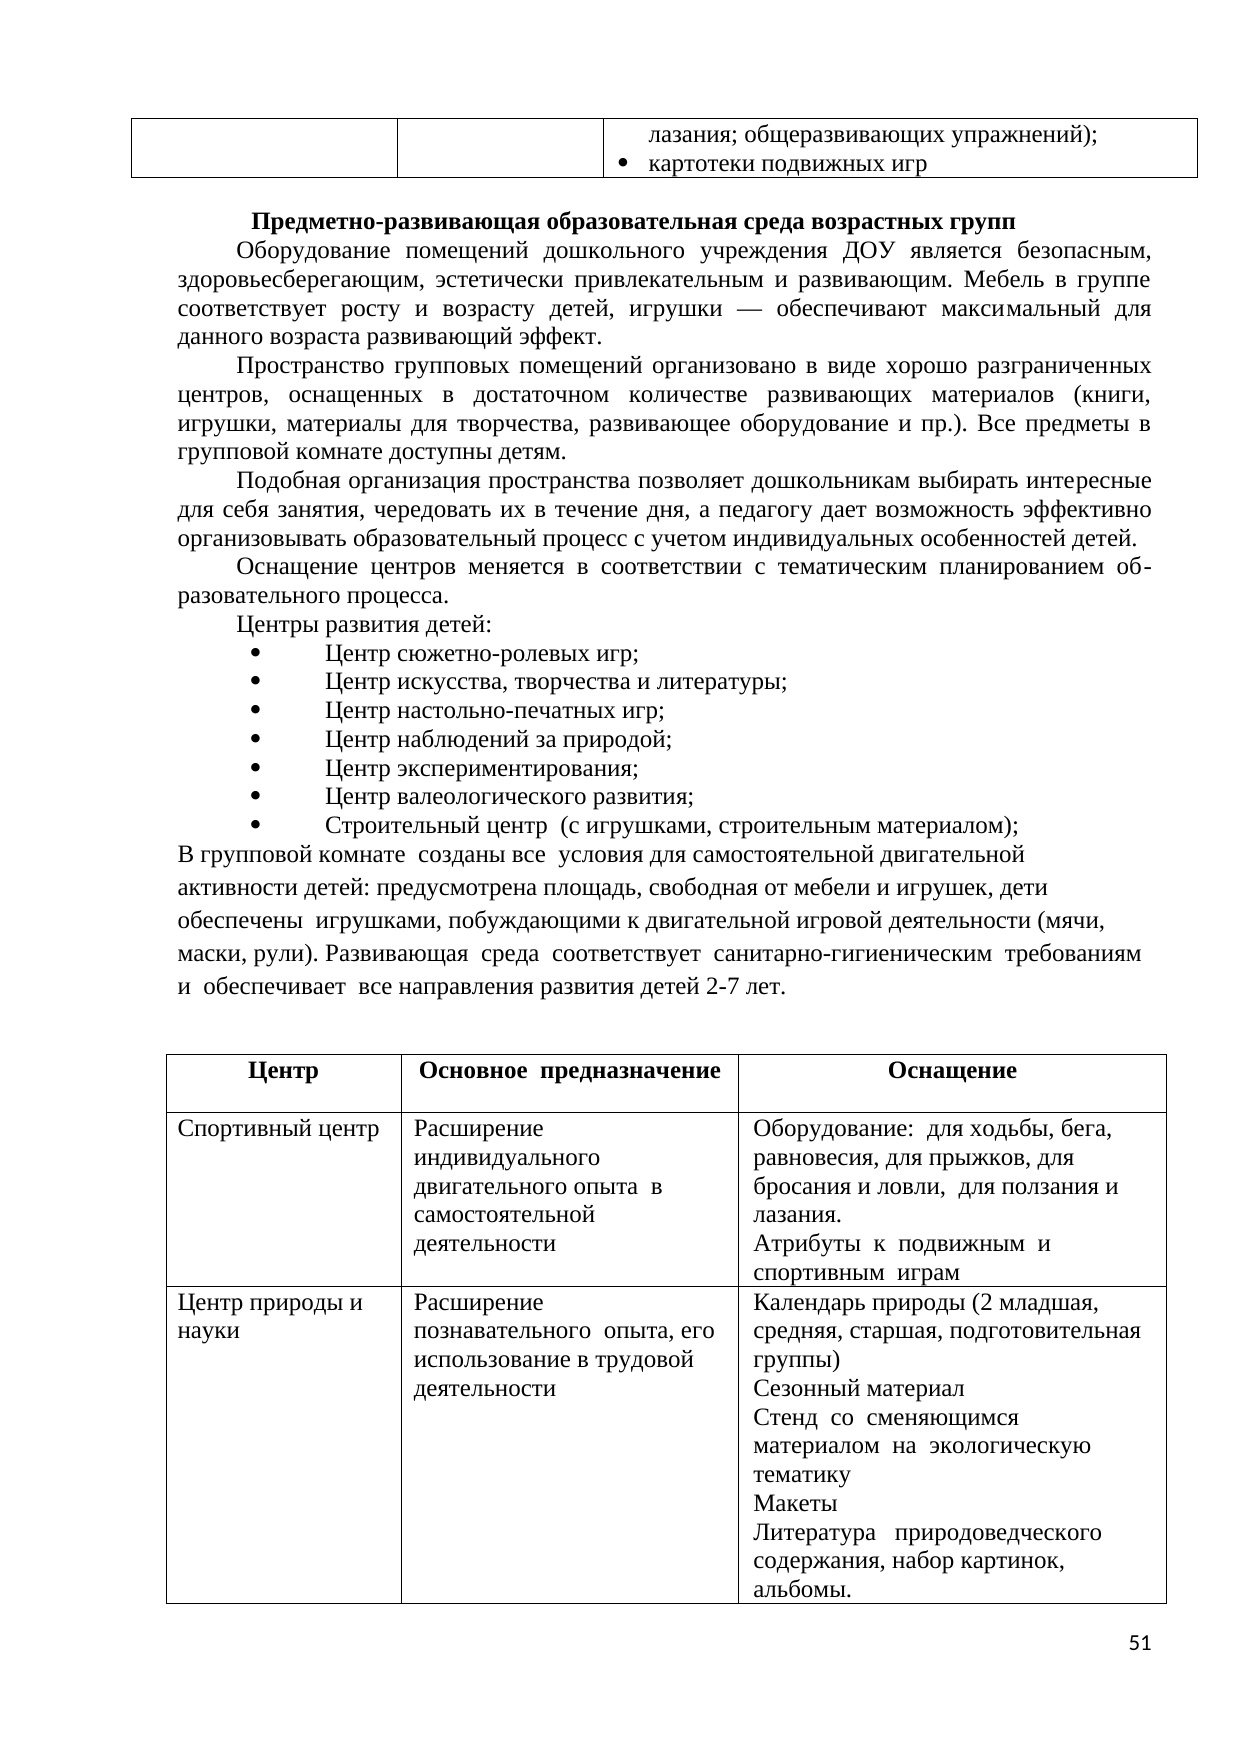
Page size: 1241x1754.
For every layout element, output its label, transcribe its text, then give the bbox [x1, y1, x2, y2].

list Строительный центр (с игрушками, строительным материалом); [192, 810, 1152, 839]
text В групповой комнате созданы все условия для самостоятельной двигательной активности детей: предусмотрена площадь, свободная от мебели и игрушек, дети обеспечены игрушками, побуждающими к двигательной игровой деятельности (мячи, маски, рули). Развивающая среда соответствует санитарно-гигиеническим требованиям и обеспечивает все направления развития детей 2-7 лет. [177, 839, 1152, 1000]
list Центр валеологического развития; [192, 781, 1152, 810]
table_cell Оборудование: для ходьбы, бега, равновесия, для прыжков, для бросания и ловли, для ползания и лазания. Атрибуты к подвижным и спортивным играм [739, 1113, 1166, 1286]
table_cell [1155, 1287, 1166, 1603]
list Центр настольно-печатных игр; [192, 695, 1152, 724]
list Центр наблюдений за природой; [192, 724, 1152, 753]
table_header Центр [167, 1055, 401, 1112]
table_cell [604, 119, 1197, 177]
table_header Оснащение [739, 1055, 1166, 1112]
text Пространство групповых помещений организовано в виде хорошо разграниченных центров, оснащенных в достаточном количестве развивающих материалов (книги, игрушки, материалы для творчества, развивающее оборудование и пр.). Все предметы в групповой комнате доступны детям. [177, 350, 1152, 465]
text Подобная организация пространства позволяет дошкольникам выбирать интересные для себя занятия, чередовать их в течение дня, а педагогу дает возможность эффективно организовывать образовательный процесс с учетом индивидуальных особенностей детей. [177, 465, 1152, 551]
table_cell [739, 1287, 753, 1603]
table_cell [398, 119, 603, 177]
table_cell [132, 119, 397, 177]
list Центр экспериментирования; [192, 753, 1152, 781]
text Оснащение центров меняется в соответствии с тематическим планированием образовательного процесса. [177, 551, 1152, 609]
table_cell Расширение индивидуального двигательного опыта в самостоятельной деятельности [402, 1113, 738, 1286]
text Оборудование помещений дошкольного учреждения ДОУ является безопасным, здоровьесберегающим, эстетически привлекательным и развивающим. Мебель в группе соответствует росту и возрасту детей, игрушки — обеспечивают максимальный для данного возраста развивающий эффект. [177, 235, 1152, 350]
list Центр сюжетно-ролевых игр; [192, 638, 1152, 666]
list Центр искусства, творчества и литературы; [192, 666, 1152, 695]
text Центры развития детей: [177, 609, 1152, 638]
table_cell Центр природы и науки [167, 1287, 401, 1603]
table_header Основное предназначение [402, 1055, 738, 1112]
text Предметно-развивающая образовательная среда возрастных групп [177, 206, 1152, 235]
table_cell Спортивный центр [167, 1113, 401, 1286]
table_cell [402, 1287, 738, 1603]
